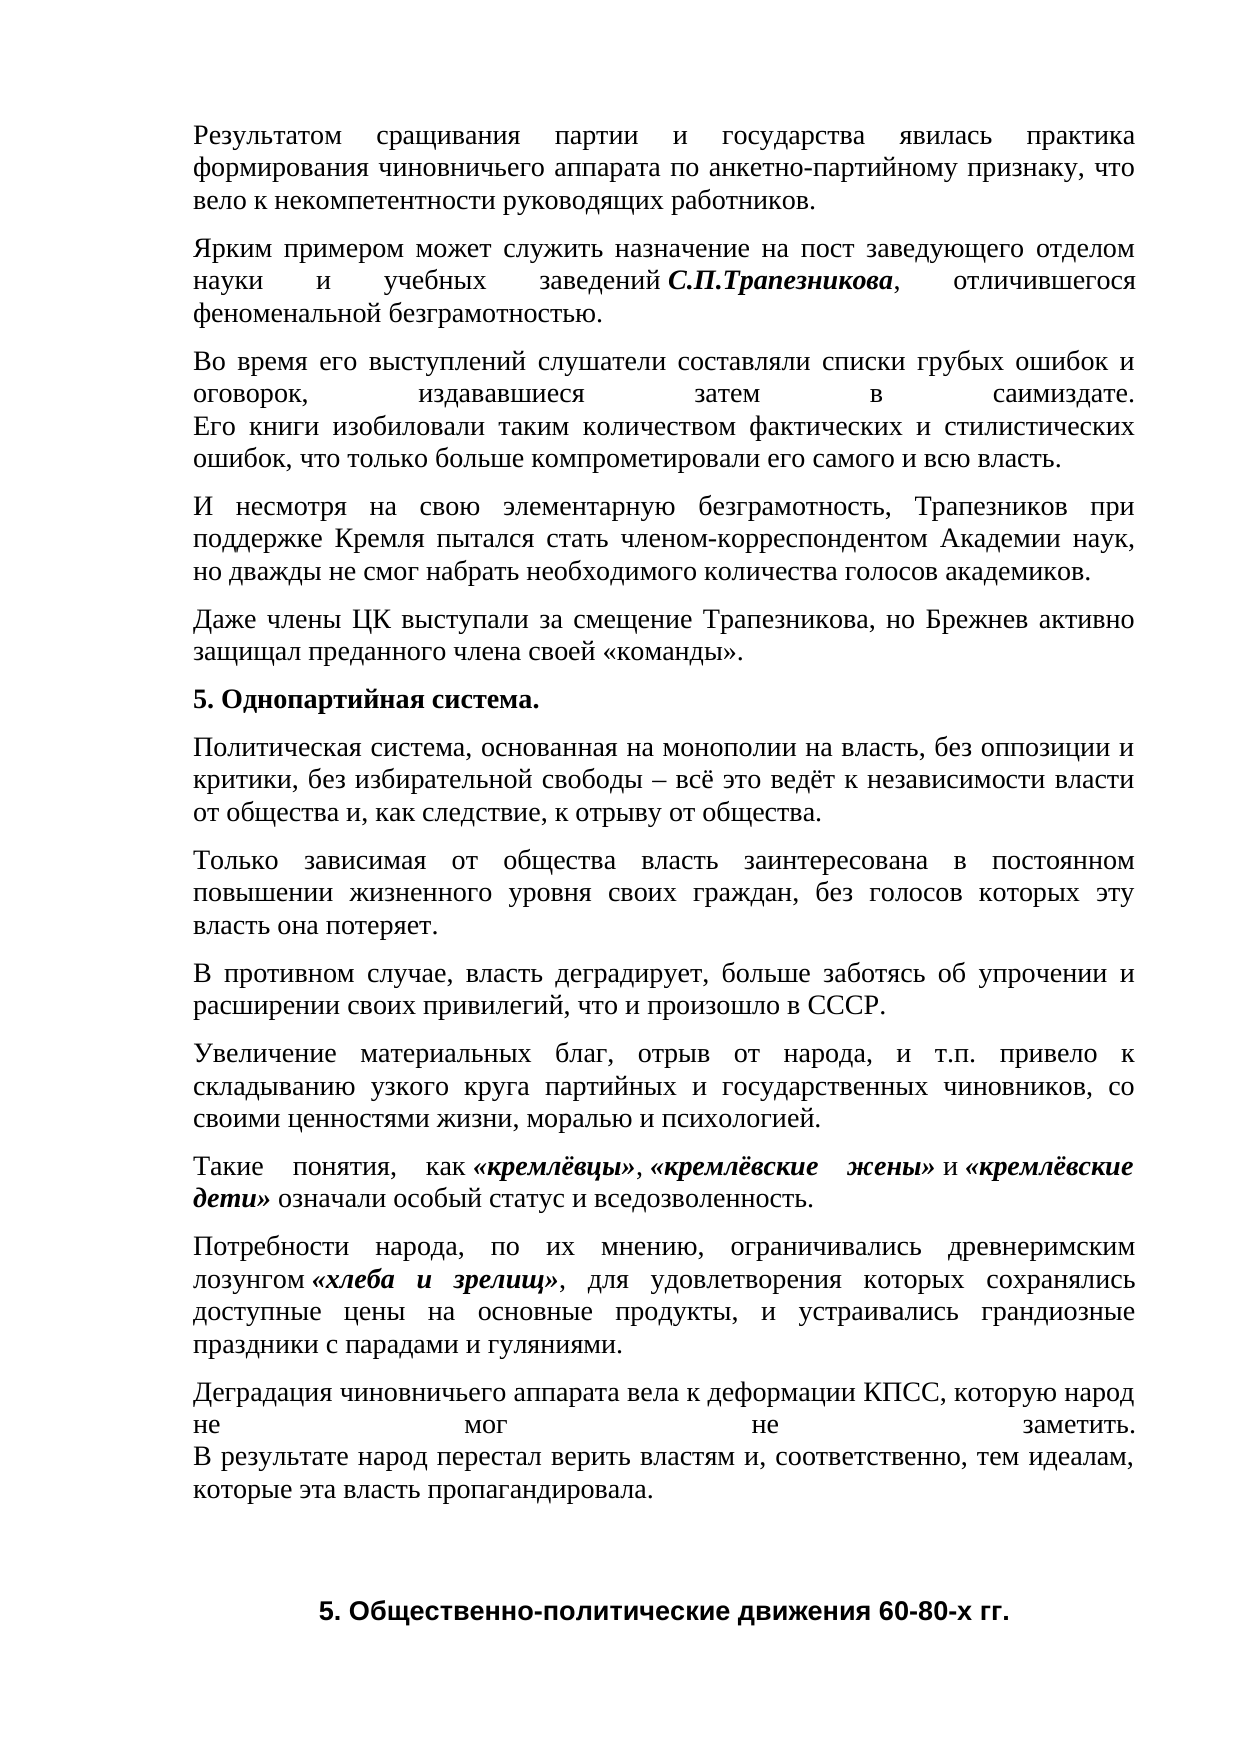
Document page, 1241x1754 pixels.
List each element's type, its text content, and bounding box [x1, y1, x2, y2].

text Такие понятия, как «кремлёвцы», «кремлёвские жены» и «кремлёвские дети» означали особый статус и вседозволенность. [193, 1149, 1136, 1214]
text 5. Однопартийная система. [193, 682, 1136, 714]
text Результатом сращивания партии и государства явилась практика формирования чиновничьего аппарата по анкетно-партийному признаку, что вело к некомпетентности руководящих работников. [193, 118, 1136, 215]
text Потребности народа, по их мнению, ограничивались древнеримским лозунгом «хлеба и зрелищ», для удовлетворения которых сохранялись доступные цены на основные продукты, и устраивались грандиозные праздники с парадами и гуляниями. [193, 1229, 1136, 1359]
text Деградация чиновничьего аппарата вела к деформации КПСС, которую народ не мог не заметить. В результате народ перестал верить властям и, соответственно, тем идеалам, которые эта власть пропагандировала. [193, 1375, 1136, 1504]
text Только зависимая от общества власть заинтересована в постоянном повышении жизненного уровня своих граждан, без голосов которых эту власть она потеряет. [193, 843, 1136, 940]
text Ярким примером может служить назначение на пост заведующего отделом науки и учебных заведений С.П.Трапезникова, отличившегося феноменальной безграмотностью. [193, 231, 1136, 328]
text И несмотря на свою элементарную безграмотность, Трапезников при поддержке Кремля пытался стать членом-корреспондентом Академии наук, но дважды не смог набрать необходимого количества голосов академиков. [193, 489, 1136, 586]
text Политическая система, основанная на монополии на власть, без оппозиции и критики, без избирательной свободы – всё это ведёт к независимости власти от общества и, как следствие, к отрыву от общества. [193, 730, 1136, 827]
text Во время его выступлений слушатели составляли списки грубых ошибок и оговорок, издававшиеся затем в саимиздате. Его книги изобиловали таким количеством фактических и стилистических ошибок, что только больше компрометировали его самого и всю власть. [193, 344, 1136, 473]
text Даже члены ЦК выступали за смещение Трапезникова, но Брежнев активно защищал преданного члена своей «команды». [193, 602, 1136, 667]
text Увеличение материальных благ, отрыв от народа, и т.п. привело к складыванию узкого круга партийных и государственных чиновников, со своими ценностями жизни, моралью и психологией. [193, 1036, 1136, 1133]
text В противном случае, власть деградирует, больше заботясь об упрочении и расширении своих привилегий, что и произошло в СССР. [193, 956, 1136, 1021]
text 5. Общественно-политические движения 60-80-х гг. [193, 1595, 1136, 1626]
